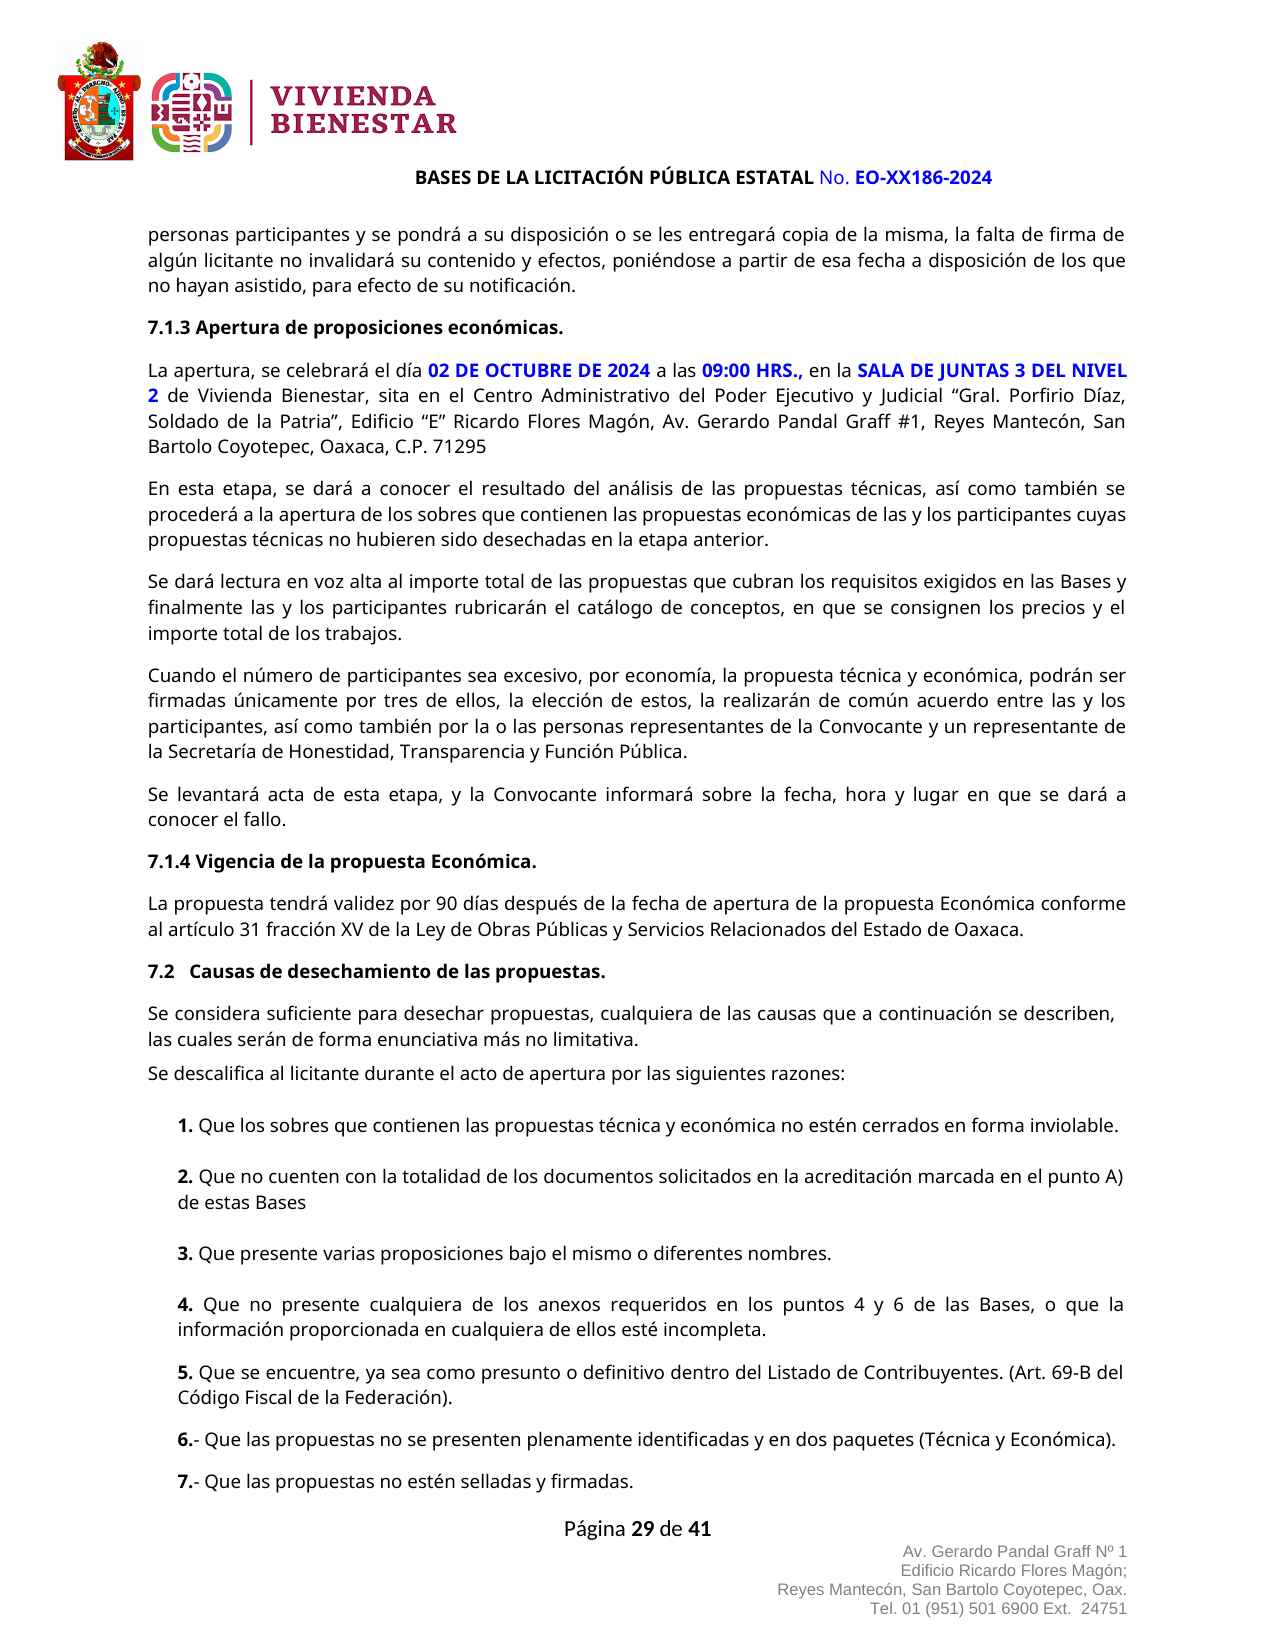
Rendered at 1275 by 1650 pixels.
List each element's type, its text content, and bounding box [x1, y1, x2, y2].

text 7.1.4 Vigencia de la propuesta Económica. [148, 848, 1127, 874]
text 2. Que no cuenten con la totalidad de los documentos solicitados en la acreditación marcada en el punto A) de estas Bases [177, 1164, 1125, 1215]
text 7.- Que las propuestas no estén selladas y firmadas. [177, 1469, 1125, 1494]
text En esta etapa, se dará a conocer el resultado del análisis de las propuestas técnicas, así como también se procederá a la apertura de los sobres que contienen las propuestas económicas de las y los participantes cuyas propuestas técnicas no hubieren sido desechadas en la etapa anterior. [148, 476, 1127, 552]
text La propuesta tendrá validez por 90 días después de la fecha de apertura de la propuesta Económica conforme al artículo 31 fracción XV de la Ley de Obras Públicas y Servicios Relacionados del Estado de Oaxaca. [148, 891, 1127, 942]
text La apertura, se celebrará el día 02 DE OCTUBRE DE 2024 a las 09:00 HRS., en la SALA DE JUNTAS 3 DEL NIVEL 2 de Vivienda Bienestar, sita en el Centro Administrativo del Poder Ejecutivo y Judicial “Gral. Porfirio Díaz, Soldado de la Patria”, Edificio “E” Ricardo Flores Magón, Av. Gerardo Pandal Graff #1, Reyes Mantecón, San Bartolo Coyotepec, Oaxaca, C.P. 71295 [148, 357, 1127, 459]
text 1. Que los sobres que contienen las propuestas técnica y económica no estén cerrados en forma inviolable. [177, 1113, 1125, 1138]
picture [55, 41, 143, 163]
text Cuando el número de participantes sea excesivo, por economía, la propuesta técnica y económica, podrán ser firmadas únicamente por tres de ellos, la elección de estos, la realizarán de común acuerdo entre las y los participantes, así como también por la o las personas representantes de la Convocante y un representante de la Secretaría de Honestidad, Transparencia y Función Pública. [148, 662, 1127, 764]
text 7.1.3 Apertura de proposiciones económicas. [148, 315, 1127, 340]
text Se considera suficiente para desechar propuestas, cualquiera de las causas que a continuación se describen, las cuales serán de forma enunciativa más no limitativa. [148, 1001, 1117, 1052]
text 5. Que se encuentre, ya sea como presunto o definitivo dentro del Listado de Contribuyentes. (Art. 69-B del Código Fiscal de la Federación). [177, 1359, 1125, 1410]
picture [147, 64, 473, 161]
text Se dará lectura en voz alta al importe total de las propuestas que cubran los requisitos exigidos en las Bases y finalmente las y los participantes rubricarán el catálogo de conceptos, en que se consignen los precios y el importe total de los trabajos. [148, 569, 1127, 645]
text Se levantará acta de esta etapa, y la Convocante informará sobre la fecha, hora y lugar en que se dará a conocer el fallo. [148, 781, 1127, 832]
text 3. Que presente varias proposiciones bajo el mismo o diferentes nombres. [177, 1240, 1125, 1266]
text Se descalifica al licitante durante el acto de apertura por las siguientes razones: [148, 1060, 1125, 1086]
text 6.- Que las propuestas no se presenten plenamente identificadas y en dos paquetes (Técnica y Económica). [177, 1427, 1125, 1452]
text 4. Que no presente cualquiera de los anexos requeridos en los puntos 4 y 6 de las Bases, o que la información proporcionada en cualquiera de ellos esté incompleta. [177, 1291, 1125, 1342]
text 7.2 Causas de desechamiento de las propuestas. [148, 958, 1127, 984]
